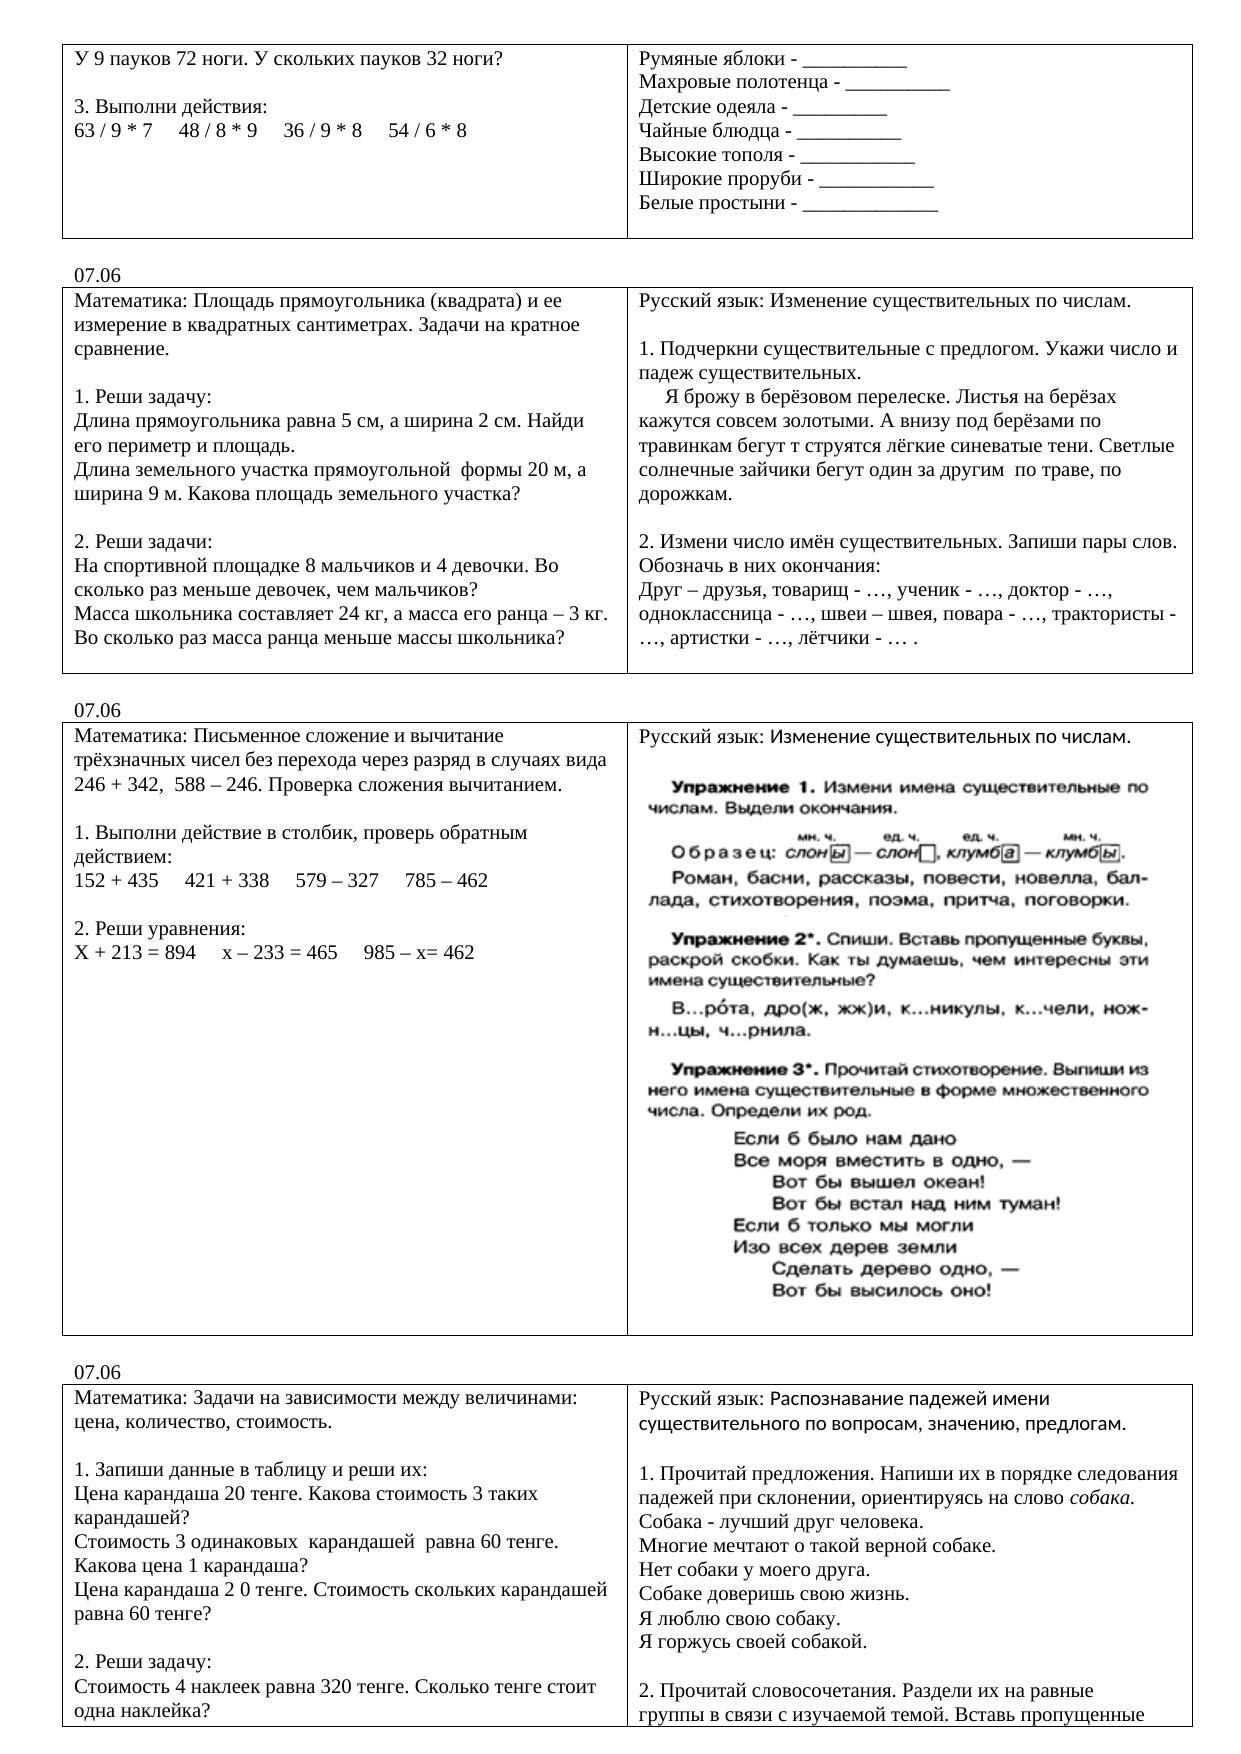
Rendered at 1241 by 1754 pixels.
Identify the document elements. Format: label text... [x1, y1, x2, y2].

table_header Русский язык: Изменение существительных по числам. 1. Подчеркни существительные с предлогом. Укажи число и падеж существительных. Я брожу в берёзовом перелеске. Листья на берёзах кажутся совсем золотыми. А внизу под берёзами по травинкам бегут т струятся лёгкие синеватые тени. Светлые солнечные зайчики бегут один за другим по траве, по дорожкам. 2. Измени число имён существительных. Запиши пары слов. Обозначь в них окончания: Друг – друзья, товарищ - …, ученик - …, доктор - …, одноклассница - …, швеи – швея, повара - …, трактористы - …, артистки - …, лётчики - … . [628, 288, 1192, 673]
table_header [63, 45, 627, 238]
text 07.06 [74, 698, 1181, 722]
table_header Русский язык: Изменение существительных по числам. [628, 723, 1192, 1334]
text 07.06 [74, 263, 1181, 287]
picture [638, 774, 1166, 1311]
table_header Математика: Письменное сложение и вычитание трёхзначных чисел без перехода через разряд в случаях вида 246 + 342, 588 – 246. Проверка сложения вычитанием. 1. Выполни действие в столбик, проверь обратным действием: 152 + 435 421 + 338 579 – 327 785 – 462 2. Реши уравнения: Х + 213 = 894 х – 233 = 465 985 – х= 462 [63, 723, 627, 1334]
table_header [628, 45, 1192, 238]
table_header Математика: Площадь прямоугольника (квадрата) и ее измерение в квадратных сантиметрах. Задачи на кратное сравнение. 1. Реши задачу: Длина прямоугольника равна 5 см, а ширина 2 см. Найди его периметр и площадь. Длина земельного участка прямоугольной формы 20 м, а ширина 9 м. Какова площадь земельного участка? 2. Реши задачи: На спортивной площадке 8 мальчиков и 4 девочки. Во сколько раз меньше девочек, чем мальчиков? Масса школьника составляет 24 кг, а масса его ранца – 3 кг. Во сколько раз масса ранца меньше массы школьника? [63, 288, 627, 673]
text 07.06 [74, 1360, 1181, 1384]
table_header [63, 1385, 627, 1726]
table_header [628, 1385, 1192, 1726]
